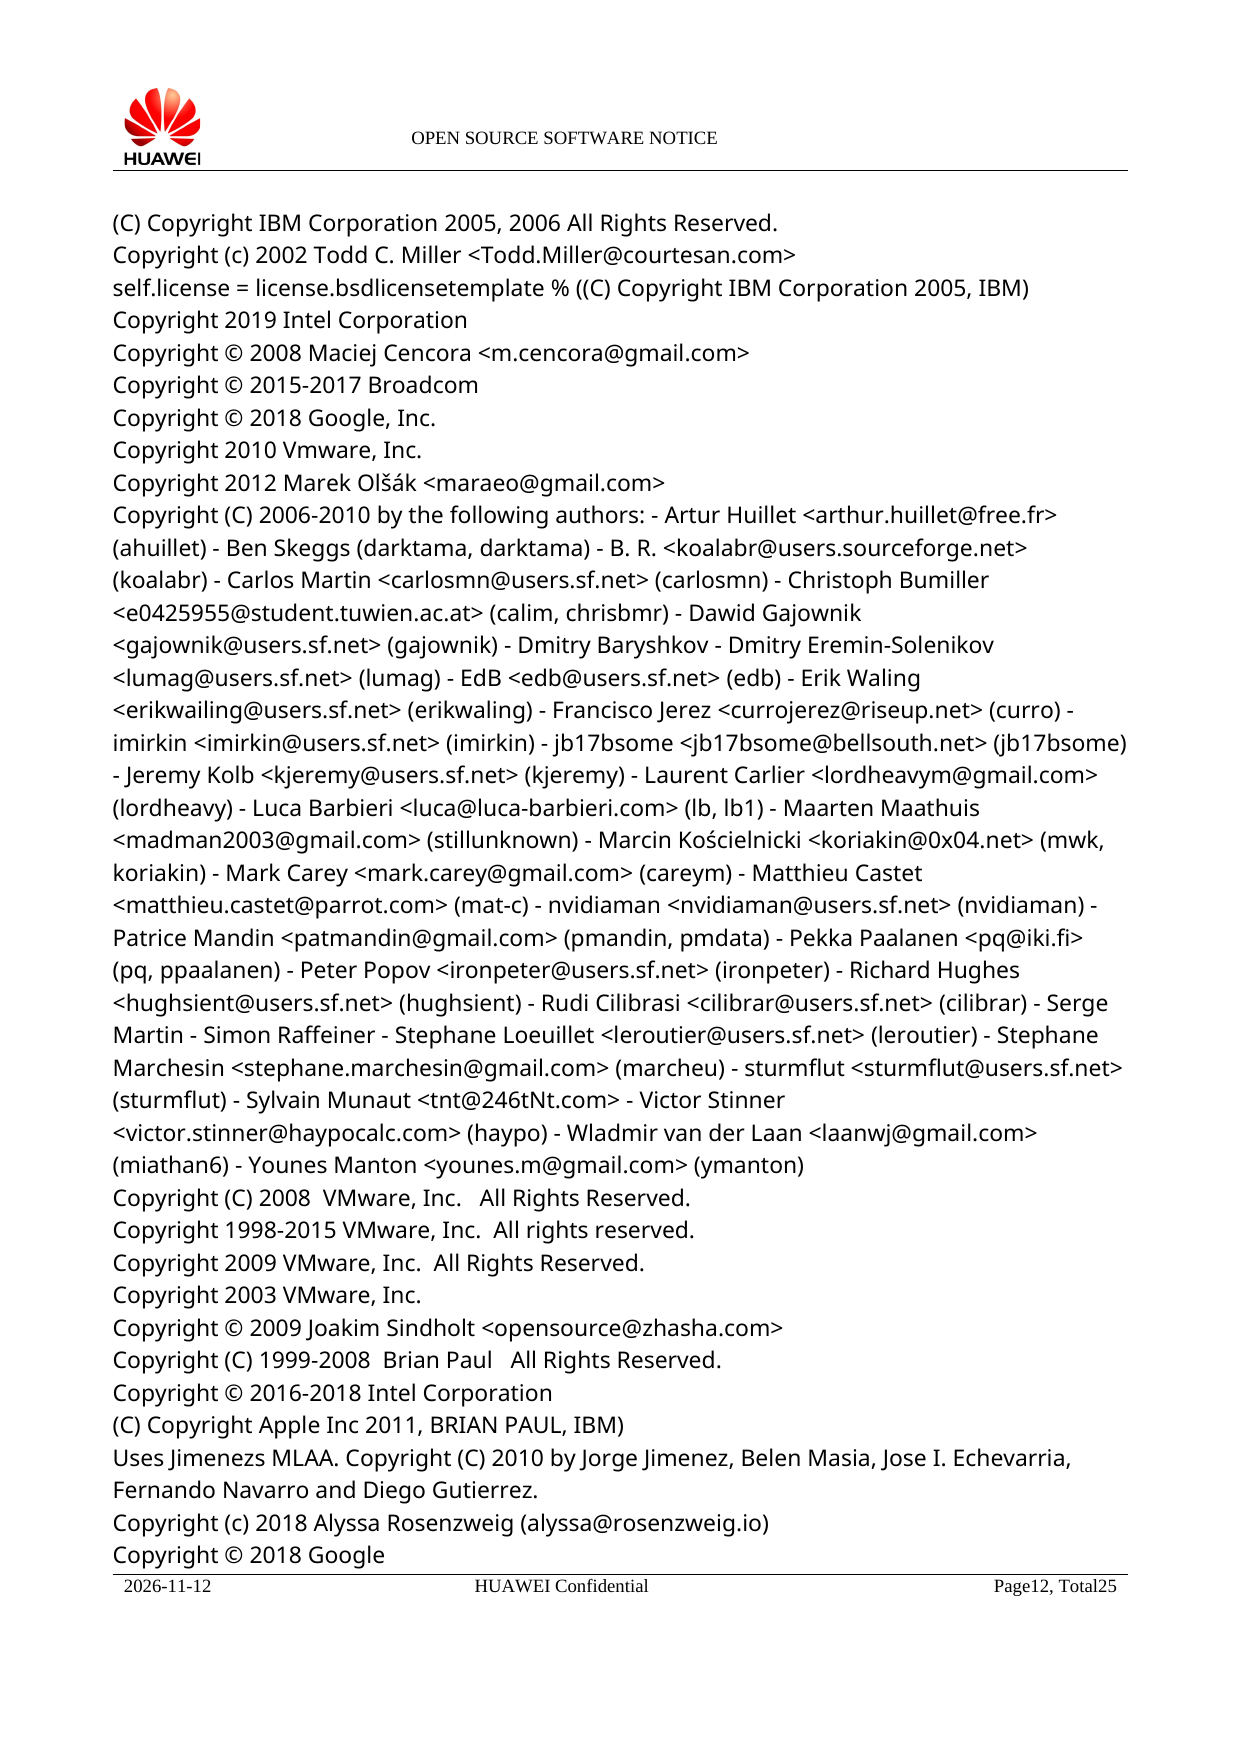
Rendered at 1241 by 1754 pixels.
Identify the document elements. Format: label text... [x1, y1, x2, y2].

picture [124, 88, 201, 165]
